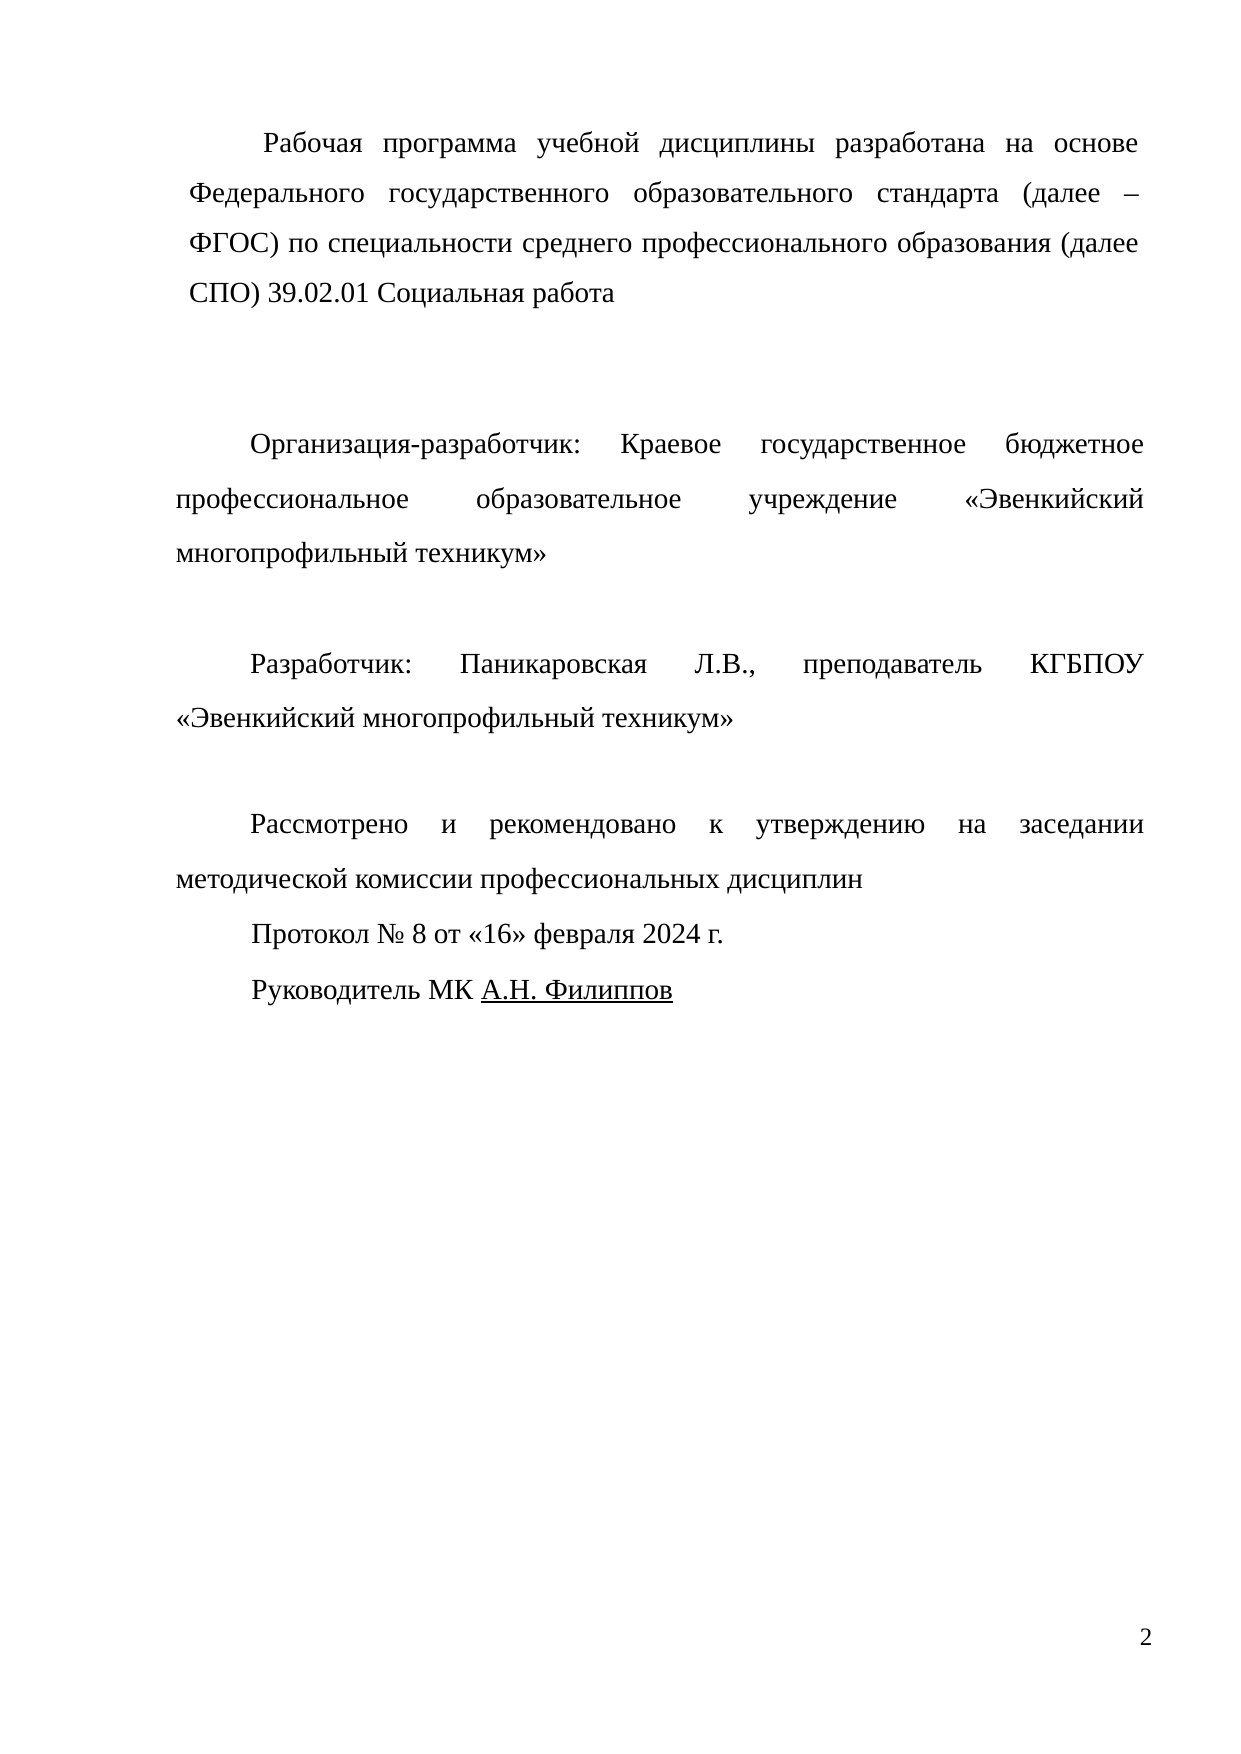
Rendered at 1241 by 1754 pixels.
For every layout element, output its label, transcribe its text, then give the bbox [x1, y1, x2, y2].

text Рабочая программа учебной дисциплины разработана на основе Федерального государственного образовательного стандарта (далее – ФГОС) по специальности среднего профессионального образования (далее СПО) 39.02.01 Социальная работа [189, 125, 1139, 309]
text Рассмотрено и рекомендовано к утверждению на заседании методической комиссии профессиональных дисциплин [176, 807, 1144, 894]
text Организация-разработчик: Краевое государственное бюджетное профессиональное образовательное учреждение «Эвенкийский многопрофильный техникум» [176, 427, 1144, 569]
text Руководитель МК А.Н. Филиппов [251, 972, 1144, 1006]
text Протокол № 8 от «16» февраля 2024 г. [251, 916, 1144, 950]
text Разработчик: Паникаровская Л.В., преподаватель КГБПОУ «Эвенкийский многопрофильный техникум» [176, 646, 1144, 734]
